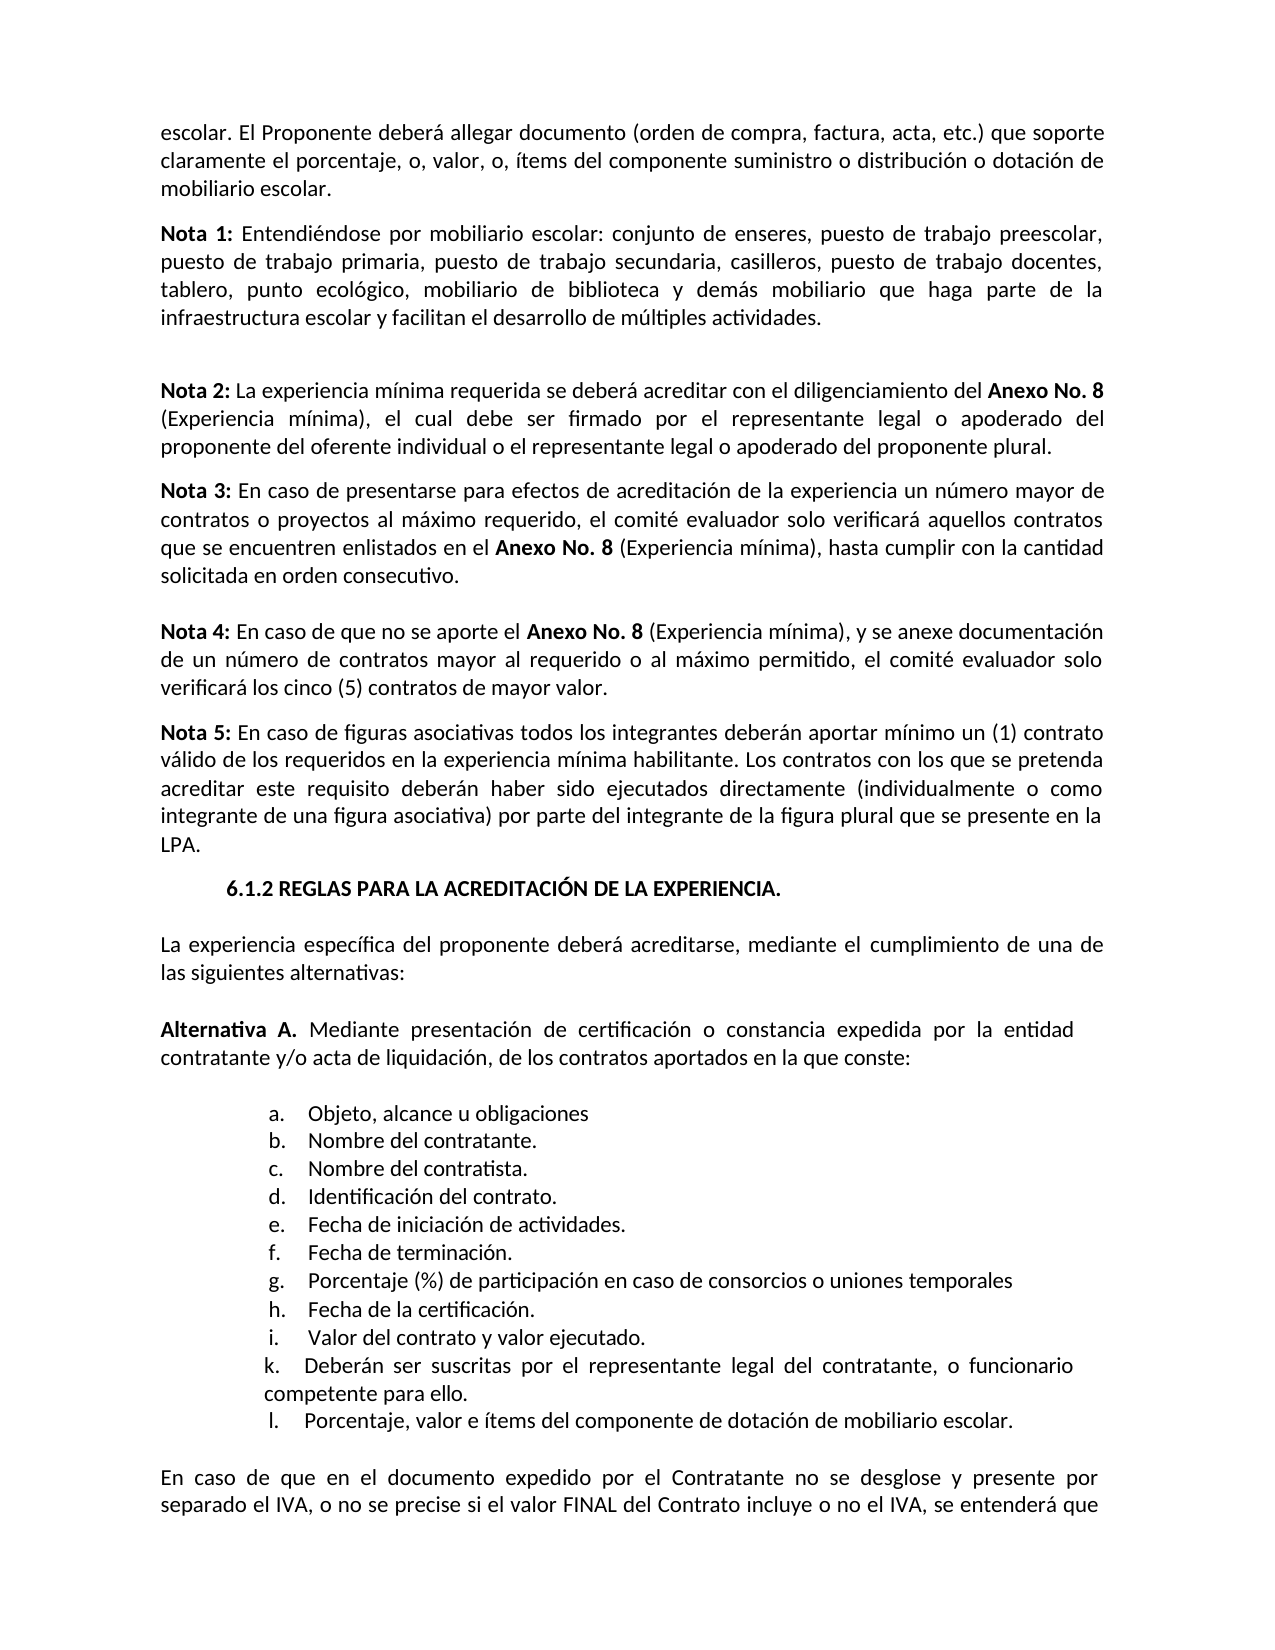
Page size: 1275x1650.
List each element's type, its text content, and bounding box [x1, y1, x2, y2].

text Nota 2: La experiencia mínima requerida se deberá acreditar con el diligenciamiento del Anexo No. 8 (Experiencia mínima), el cual debe ser firmado por el representante legal o apoderado del proponente del oferente individual o el representante legal o apoderado del proponente plural. [160, 376, 1105, 460]
subtitle REGLAS PARA LA ACREDITACIÓN DE LA EXPERIENCIA. [226, 874, 1127, 902]
list Fecha de la certificación. [268, 1295, 1127, 1323]
text Nota 5: En caso de figuras asociativas todos los integrantes deberán aportar mínimo un (1) contrato válido de los requeridos en la experiencia mínima habilitante. Los contratos con los que se pretenda acreditar este requisito deberán haber sido ejecutados directamente (individualmente o como integrante de una figura asociativa) por parte del integrante de la figura plural que se presente en la LPA. [160, 718, 1104, 858]
list Fecha de iniciación de actividades. [268, 1211, 1127, 1238]
list Valor del contrato y valor ejecutado. [268, 1323, 1127, 1351]
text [160, 1463, 1100, 1519]
list Identificación del contrato. [268, 1182, 1127, 1211]
list Deberán ser suscritas por el representante legal del contratante, o funcionario [264, 1351, 1127, 1379]
list Porcentaje, valor e ítems del componente de dotación de mobiliario escolar. [268, 1407, 1127, 1434]
text Nota 1: Entendiéndose por mobiliario escolar: conjunto de enseres, puesto de trabajo preescolar, puesto de trabajo primaria, puesto de trabajo secundaria, casilleros, puesto de trabajo docentes, tablero, punto ecológico, mobiliario de biblioteca y demás mobiliario que haga parte de la infraestructura escolar y facilitan el desarrollo de múltiples actividades. [160, 219, 1105, 331]
text contratante y/o acta de liquidación, de los contratos aportados en la que conste: [160, 1043, 1127, 1071]
text Nota 3: En caso de presentarse para efectos de acreditación de la experiencia un número mayor de contratos o proyectos al máximo requerido, el comité evaluador solo verificará aquellos contratos que se encuentren enlistados en el Anexo No. 8 (Experiencia mínima), hasta cumplir con la cantidad solicitada en orden consecutivo. [160, 477, 1105, 589]
list Objeto, alcance u obligaciones [268, 1099, 1127, 1127]
text competente para ello. [264, 1379, 1127, 1407]
list Nombre del contratante. [268, 1127, 1127, 1154]
text Alternativa A. Mediante presentación de certificación o constancia expedida por la entidad [160, 1015, 1127, 1043]
list Nombre del contratista. [268, 1154, 1127, 1182]
text Nota 4: En caso de que no se aporte el Anexo No. 8 (Experiencia mínima), y se anexe documentación de un número de contratos mayor al requerido o al máximo permitido, el comité evaluador solo verificará los cinco (5) contratos de mayor valor. [160, 617, 1105, 701]
list Porcentaje (%) de participación en caso de consorcios o uniones temporales [268, 1267, 1127, 1295]
text La experiencia específica del proponente deberá acreditarse, mediante el cumplimiento de una de las siguientes alternativas: [160, 930, 1104, 986]
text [160, 118, 1105, 202]
list Fecha de terminación. [268, 1238, 1127, 1267]
